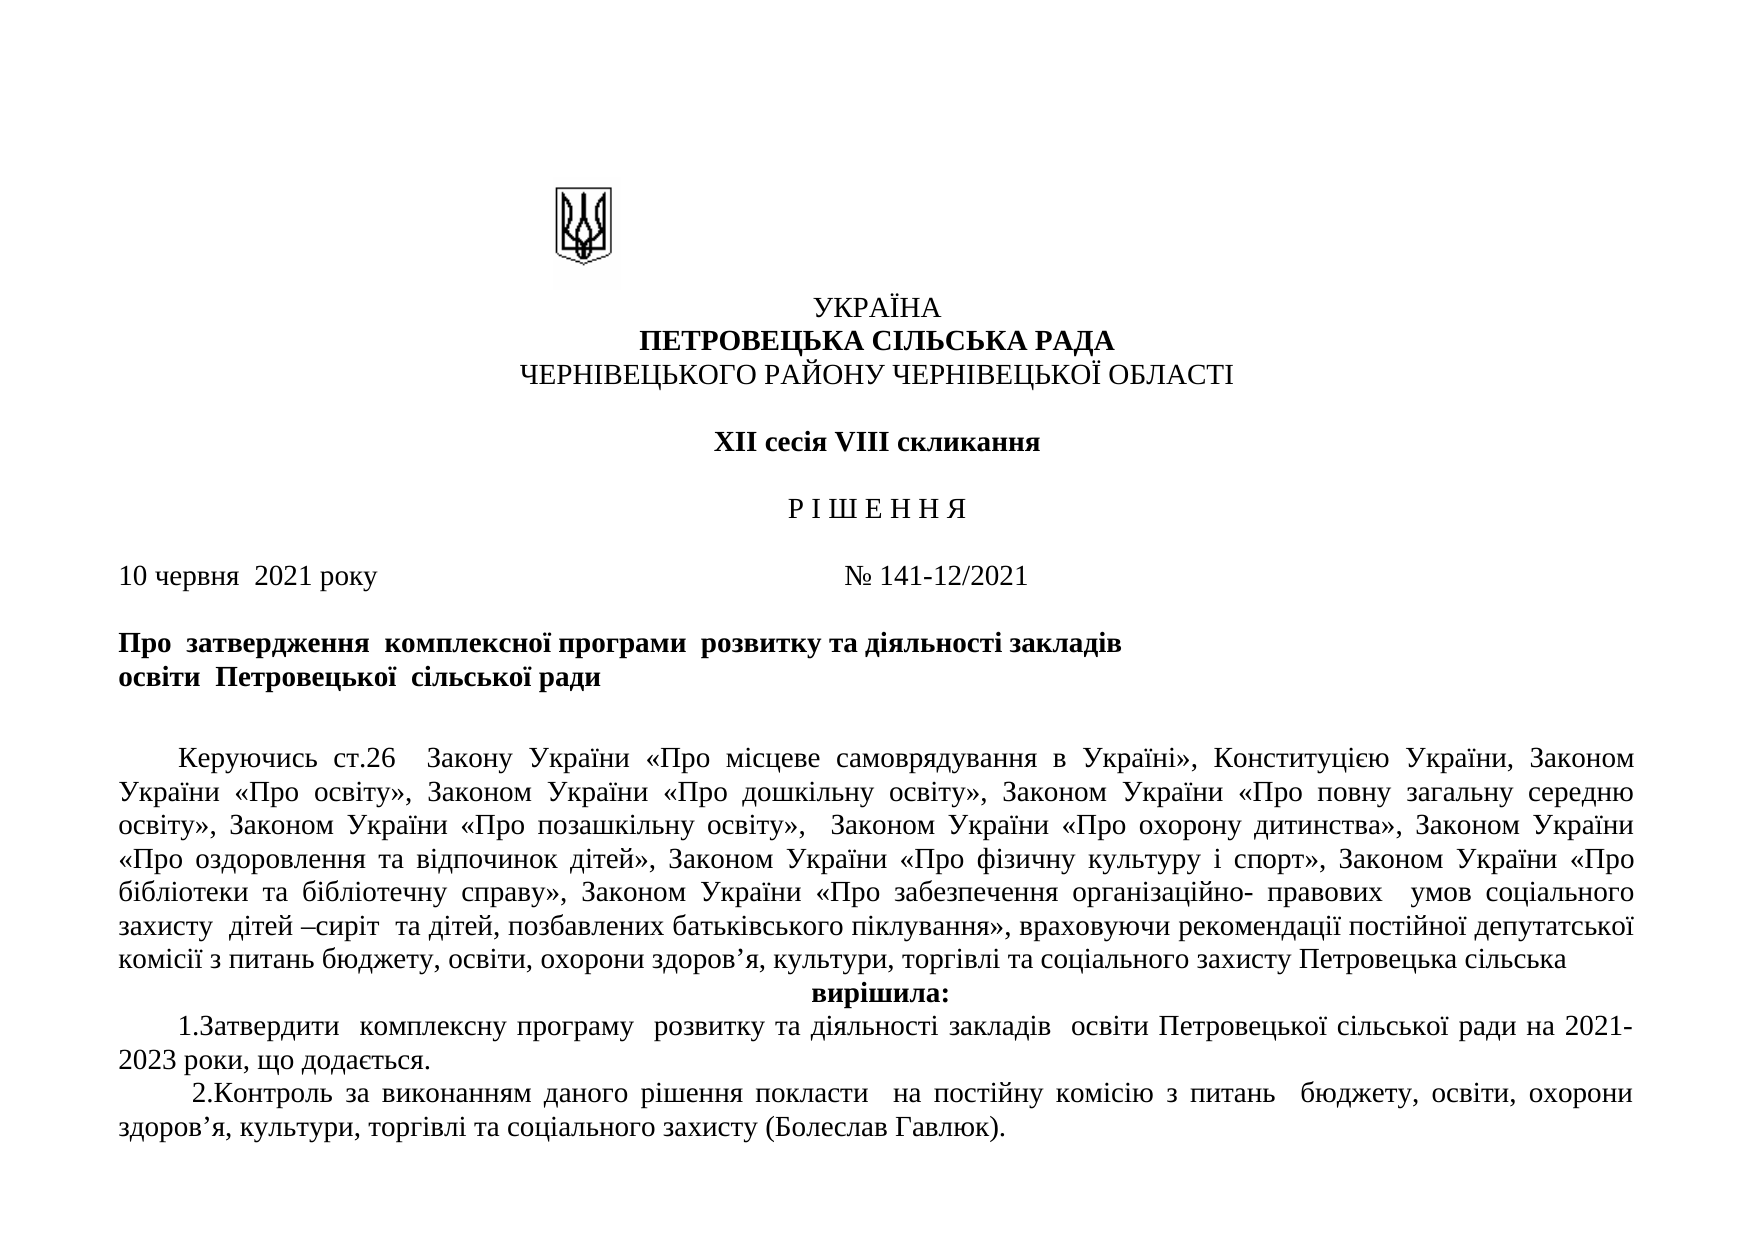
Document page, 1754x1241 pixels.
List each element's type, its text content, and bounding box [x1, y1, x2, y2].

text ЧЕРНІВЕЦЬКОГО РАЙОНУ ЧЕРНІВЕЦЬКОЇ ОБЛАСТІ [118, 357, 1636, 390]
text вирішила: [118, 975, 1636, 1008]
text 10 червня 2021 року № 141-12/2021 [118, 558, 1636, 592]
text 2.Контроль за виконанням даного рішення покласти на постійну комісію з питань бюджету, освіти, охорони здоров’я, культури, торгівлі та соціального захисту (Болеслав Гавлюк). [118, 1076, 1636, 1143]
text Керуючись ст.26 Закону України «Про місцеве самоврядування в Україні», Конституцією України, Законом України «Про освіту», Законом України «Про дошкільну освіту», Законом України «Про повну загальну середню освіту», Законом України «Про позашкільну освіту», Законом України «Про охорону дитинства», Законом України «Про оздоровлення та відпочинок дітей», Законом України «Про фізичну культуру і спорт», Законом України «Про бібліотеки та бібліотечну справу», Законом України «Про забезпечення організаційно- правових умов соціального захисту дітей –сиріт та дітей, позбавлених батьківського піклування», враховуючи рекомендації постійної депутатської комісії з питань бюджету, освіти, охорони здоров’я, культури, торгівлі та соціального захисту Петровецька сільська [118, 740, 1636, 975]
text Про затвердження комплексної програми розвитку та діяльності закладів освіти Петровецької сільської ради [118, 625, 1149, 692]
text 1.Затвердити комплексну програму розвитку та діяльності закладів освіти Петровецької сільської ради на 2021-2023 роки, що додається. [118, 1008, 1636, 1076]
text УКРАЇНА [118, 290, 1636, 323]
text ПЕТРОВЕЦЬКА СІЛЬСЬКА РАДА [118, 323, 1636, 357]
text Р І Ш Е Н Н Я [118, 491, 1636, 524]
picture [553, 177, 621, 290]
text ХІІ сесія VIІІ скликання [118, 424, 1636, 457]
